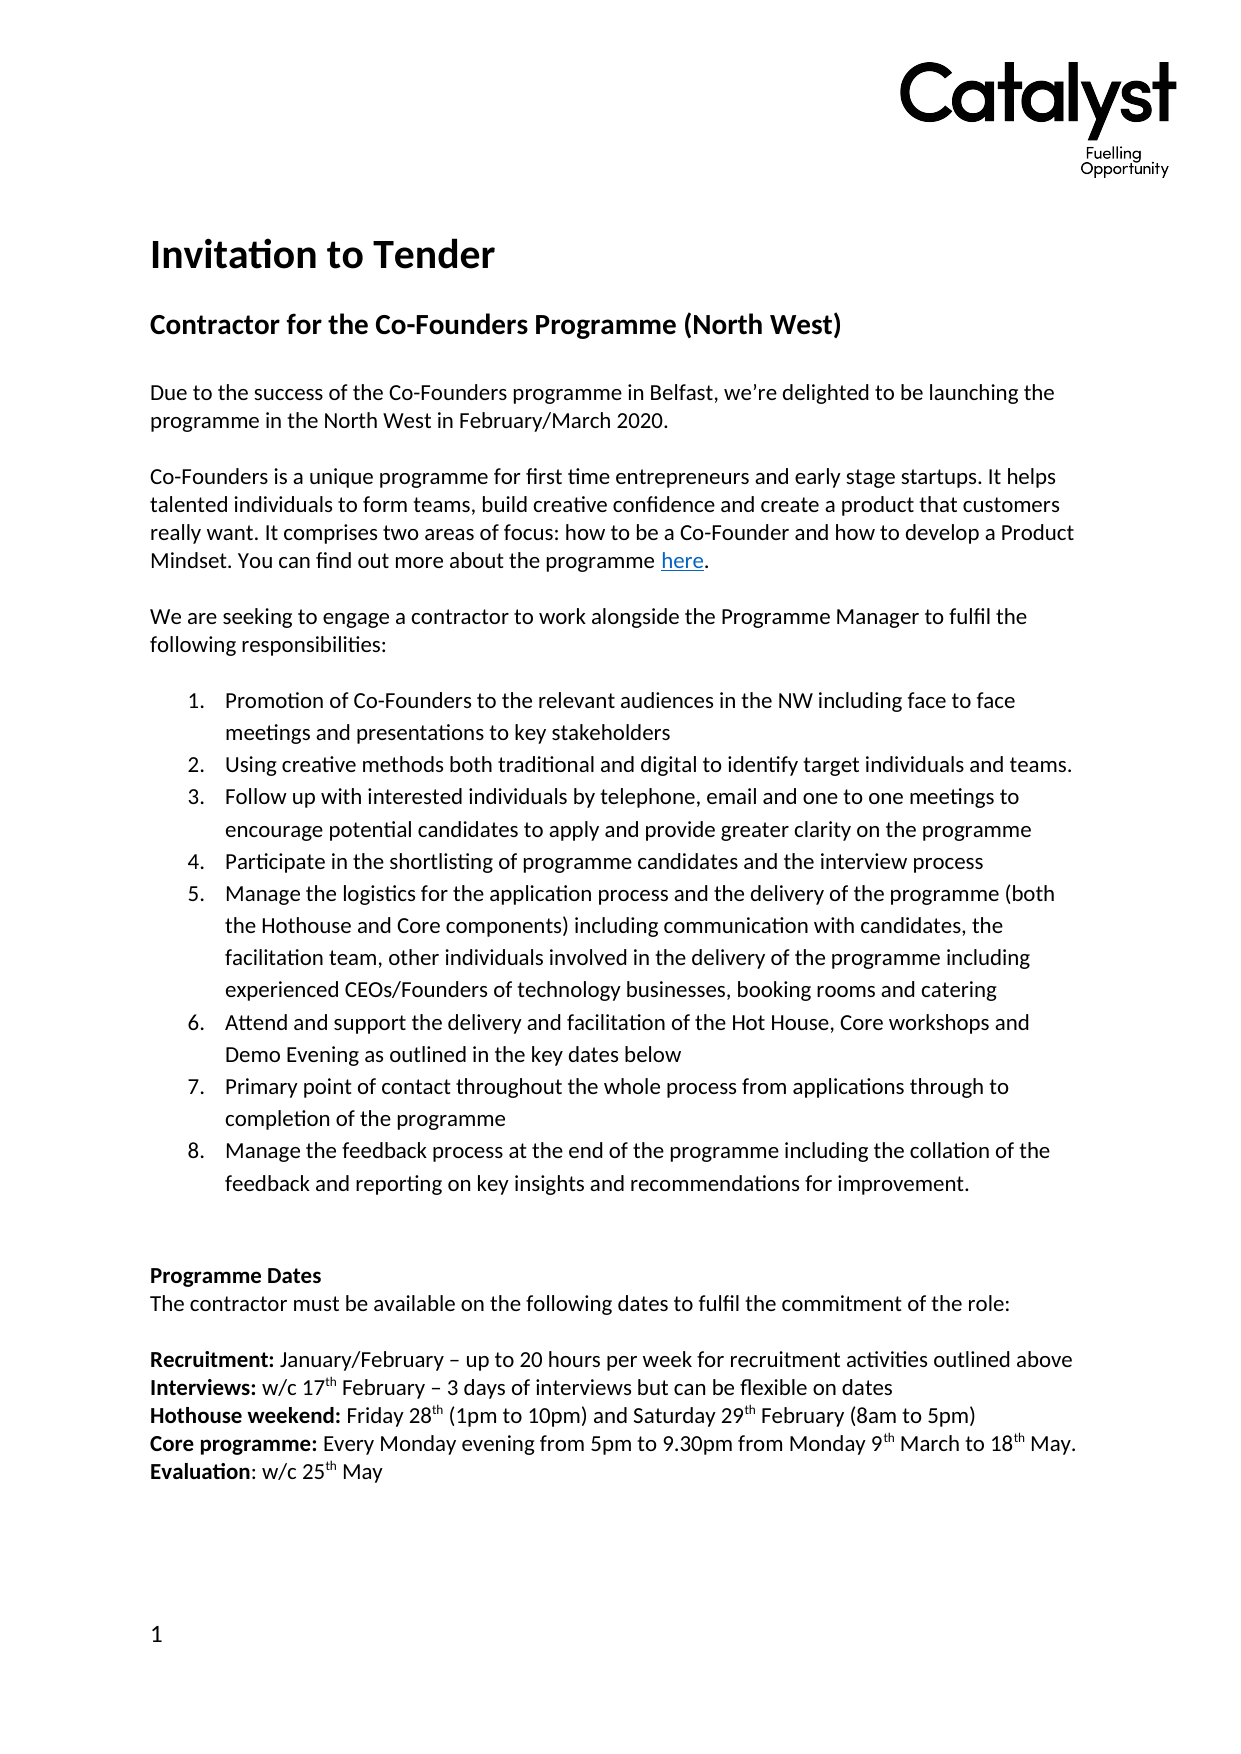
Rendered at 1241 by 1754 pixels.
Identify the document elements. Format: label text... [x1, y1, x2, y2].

text Core programme: Every Monday evening from 5pm to 9.30pm from Monday 9th March to 18th May. [150, 1429, 1090, 1457]
list Attend and support the delivery and facilitation of the Hot House, Core workshops and Demo Evening as outlined in the key dates below [187, 1008, 1090, 1068]
list Follow up with interested individuals by telephone, email and one to one meetings to encourage potential candidates to apply and provide greater clarity on the programme [187, 782, 1090, 843]
list Promotion of Co-Founders to the relevant audiences in the NW including face to face meetings and presentations to key stakeholders [187, 686, 1090, 746]
text Contractor for the Co-Founders Programme (North West) [150, 306, 1090, 342]
picture [900, 62, 1177, 178]
list Manage the logistics for the application process and the delivery of the programme (both the Hothouse and Core components) including communication with candidates, the facilitation team, other individuals involved in the delivery of the programme including experienced CEOs/Founders of technology businesses, booking rooms and catering [187, 879, 1090, 1004]
text Interviews: w/c 17th February – 3 days of interviews but can be flexible on dates [150, 1373, 1090, 1401]
text We are seeking to engage a contractor to work alongside the Programme Manager to fulfil the following responsibilities: [150, 602, 1090, 658]
list Participate in the shortlisting of programme candidates and the interview process [187, 847, 1090, 875]
text The contractor must be available on the following dates to fulfil the commitment of the role: [150, 1289, 1090, 1317]
text Evaluation: w/c 25th May [150, 1457, 1090, 1485]
list Manage the feedback process at the end of the programme including the collation of the feedback and reporting on key insights and recommendations for improvement. [187, 1137, 1090, 1197]
text Invitation to Tender [150, 228, 1090, 278]
text Due to the success of the Co-Founders programme in Belfast, we’re delighted to be launching the programme in the North West in February/March 2020. [150, 378, 1090, 434]
list Primary point of contact throughout the whole process from applications through to completion of the programme [187, 1072, 1090, 1132]
text Programme Dates [150, 1261, 1090, 1289]
text Hothouse weekend: Friday 28th (1pm to 10pm) and Saturday 29th February (8am to 5pm) [150, 1401, 1090, 1429]
text Co-Founders is a unique programme for first time entrepreneurs and early stage startups. It helps talented individuals to form teams, build creative confidence and create a product that customers really want. It comprises two areas of focus: how to be a Co-Founder and how to develop a Product Mindset. You can find out more about the programme here. [150, 462, 1090, 574]
text Recruitment: January/February – up to 20 hours per week for recruitment activities outlined above [150, 1345, 1090, 1373]
list Using creative methods both traditional and digital to identify target individuals and teams. [187, 750, 1090, 778]
